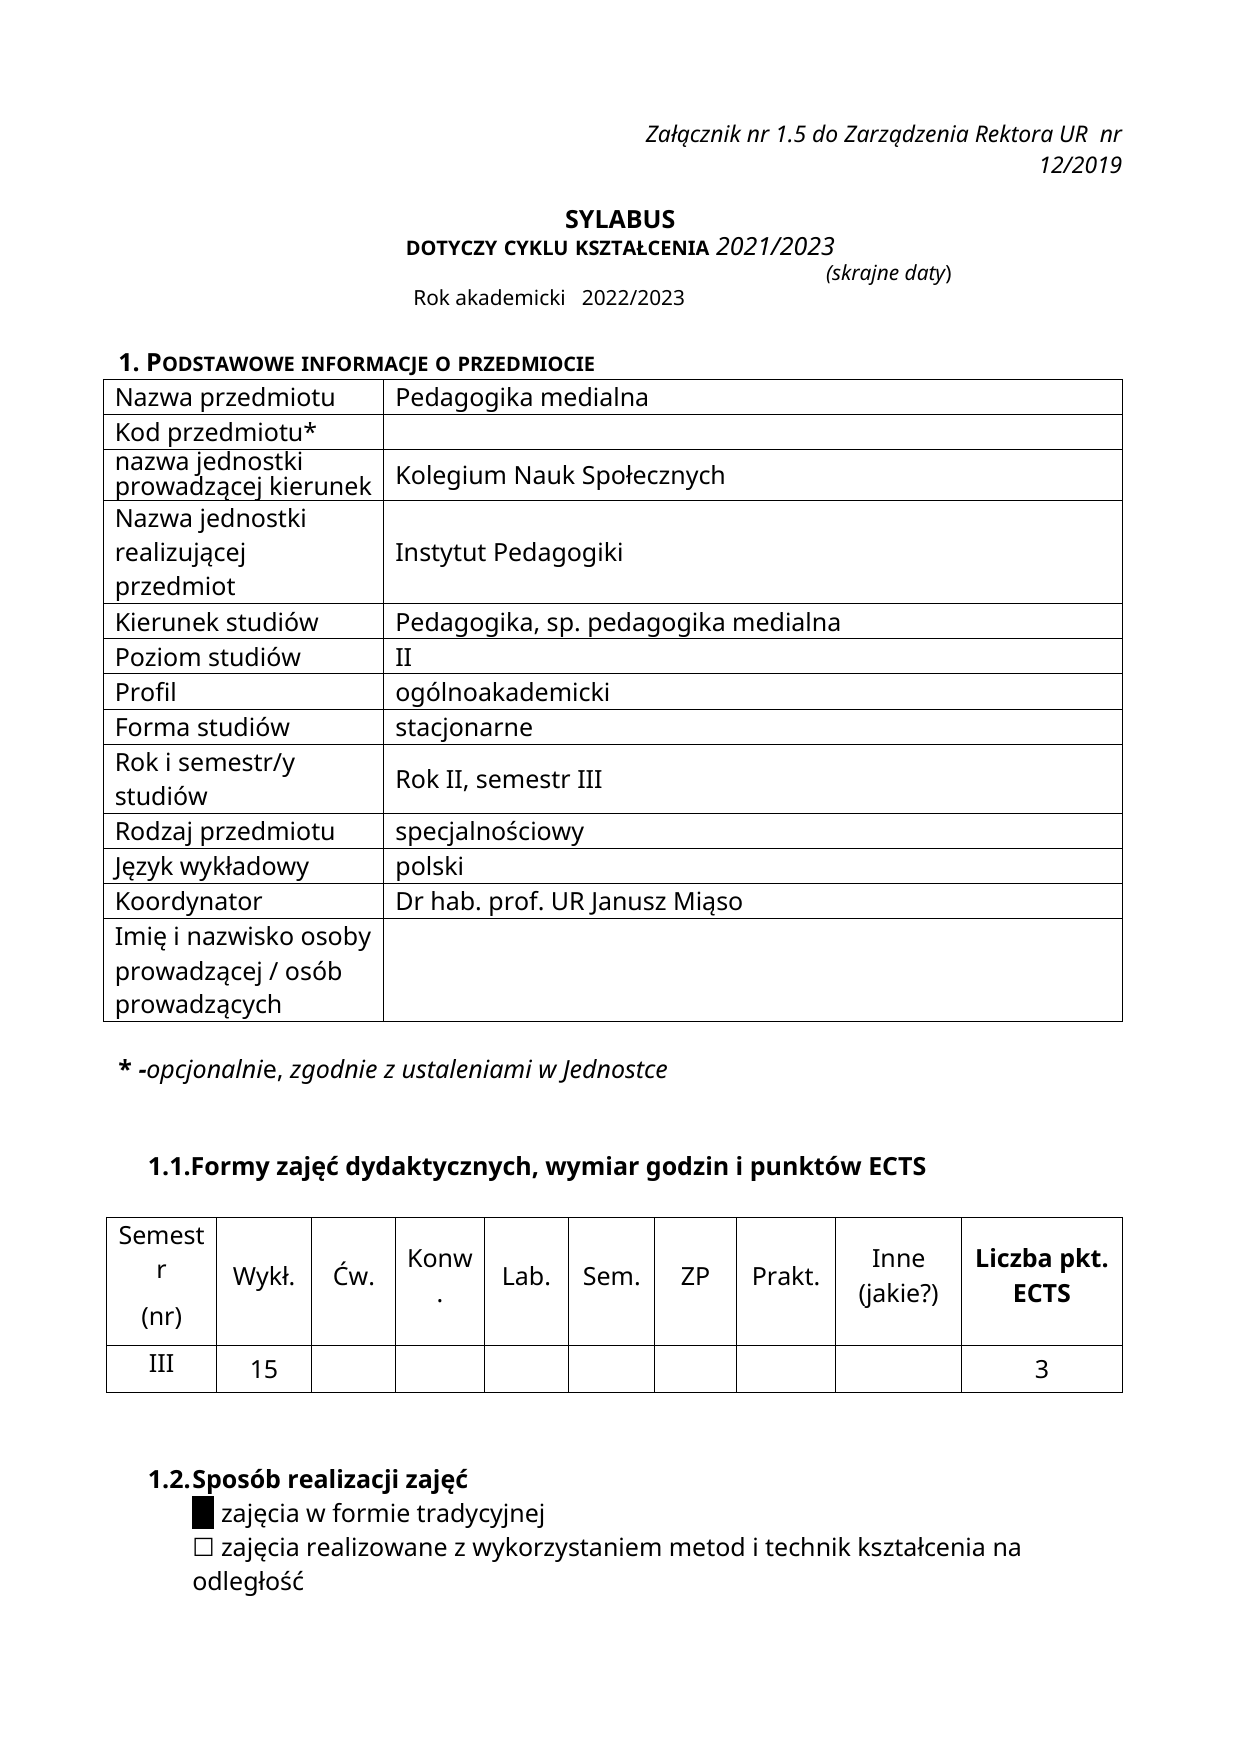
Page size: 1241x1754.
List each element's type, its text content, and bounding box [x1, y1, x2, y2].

table_cell nazwa jednostki prowadzącej kierunek [104, 450, 383, 500]
table_cell Kolegium Nauk Społecznych [384, 450, 1122, 500]
table_header ZP [655, 1218, 736, 1345]
table_cell Instytut Pedagogiki [384, 501, 1122, 603]
table_cell 15 [217, 1346, 311, 1392]
table_cell Koordynator [104, 884, 383, 918]
table_cell [737, 1346, 835, 1392]
table_header Wykł. [217, 1218, 311, 1345]
table_cell Forma studiów [104, 710, 383, 743]
table_header Ćw. [312, 1218, 395, 1345]
table_header Sem. [569, 1218, 654, 1345]
table_cell 3 [962, 1346, 1122, 1392]
table_cell [396, 1346, 484, 1392]
text * -opcjonalnie, zgodnie z ustaleniami w Jednostce [118, 1051, 1122, 1086]
table_cell ogólnoakademicki [384, 674, 1122, 708]
table_cell [384, 919, 1122, 1021]
text SYLABUS [118, 201, 1122, 236]
table_header Inne (jakie?) [836, 1218, 961, 1345]
table_cell Dr hab. prof. UR Janusz Miąso [384, 884, 1122, 918]
table_cell [312, 1346, 395, 1392]
table_cell Język wykładowy [104, 849, 383, 883]
table_cell stacjonarne [384, 710, 1122, 743]
table_header Nazwa przedmiotu [104, 380, 383, 414]
table_cell [569, 1346, 654, 1392]
text 1.1.Formy zajęć dydaktycznych, wymiar godzin i punktów ECTS [148, 1149, 1122, 1183]
table_cell [485, 1346, 568, 1392]
table_cell polski [384, 849, 1122, 883]
text ☐ zajęcia realizowane z wykorzystaniem metod i technik kształcenia na odległość [192, 1529, 1122, 1598]
table_cell Pedagogika, sp. pedagogika medialna [384, 604, 1122, 638]
table_cell Rok II, semestr III [384, 745, 1122, 813]
table_cell specjalnościowy [384, 814, 1122, 848]
text Załącznik nr 1.5 do Zarządzenia Rektora UR nr 12/2019 [118, 118, 1122, 181]
table_cell Profil [104, 674, 383, 708]
table_cell Kod przedmiotu* [104, 415, 383, 449]
table_cell Nazwa jednostki realizującej przedmiot [104, 501, 383, 603]
table_cell Imię i nazwisko osoby prowadzącej / osób prowadzących [104, 919, 383, 1021]
text ☐ zajęcia w formie tradycyjnej [214, 1496, 1122, 1529]
table_header Liczba pkt. ECTS [962, 1218, 1122, 1345]
table_cell Rok i semestr/y studiów [104, 745, 383, 813]
text 1.2. Sposób realizacji zajęć [148, 1461, 1122, 1496]
table_header Konw. [396, 1218, 484, 1345]
table_cell Rodzaj przedmiotu [104, 814, 383, 848]
text Rok akademicki 2022/2023 [118, 286, 1122, 311]
table_cell [655, 1346, 736, 1392]
table_cell [384, 415, 1122, 449]
table_header Lab. [485, 1218, 568, 1345]
table_cell II [384, 639, 1122, 673]
table_cell Kierunek studiów [104, 604, 383, 638]
table_header Pedagogika medialna [384, 380, 1122, 414]
table_cell III [107, 1346, 216, 1392]
table_header Prakt. [737, 1218, 835, 1345]
table_cell Poziom studiów [104, 639, 383, 673]
text 1. Podstawowe informacje o przedmiocie [118, 344, 1122, 379]
table_header Semestr (nr) [107, 1218, 216, 1345]
text dotyczy cyklu kształcenia 2021/2023 [118, 236, 1122, 261]
table_cell [836, 1346, 961, 1392]
text (skrajne daty) [118, 261, 1122, 286]
